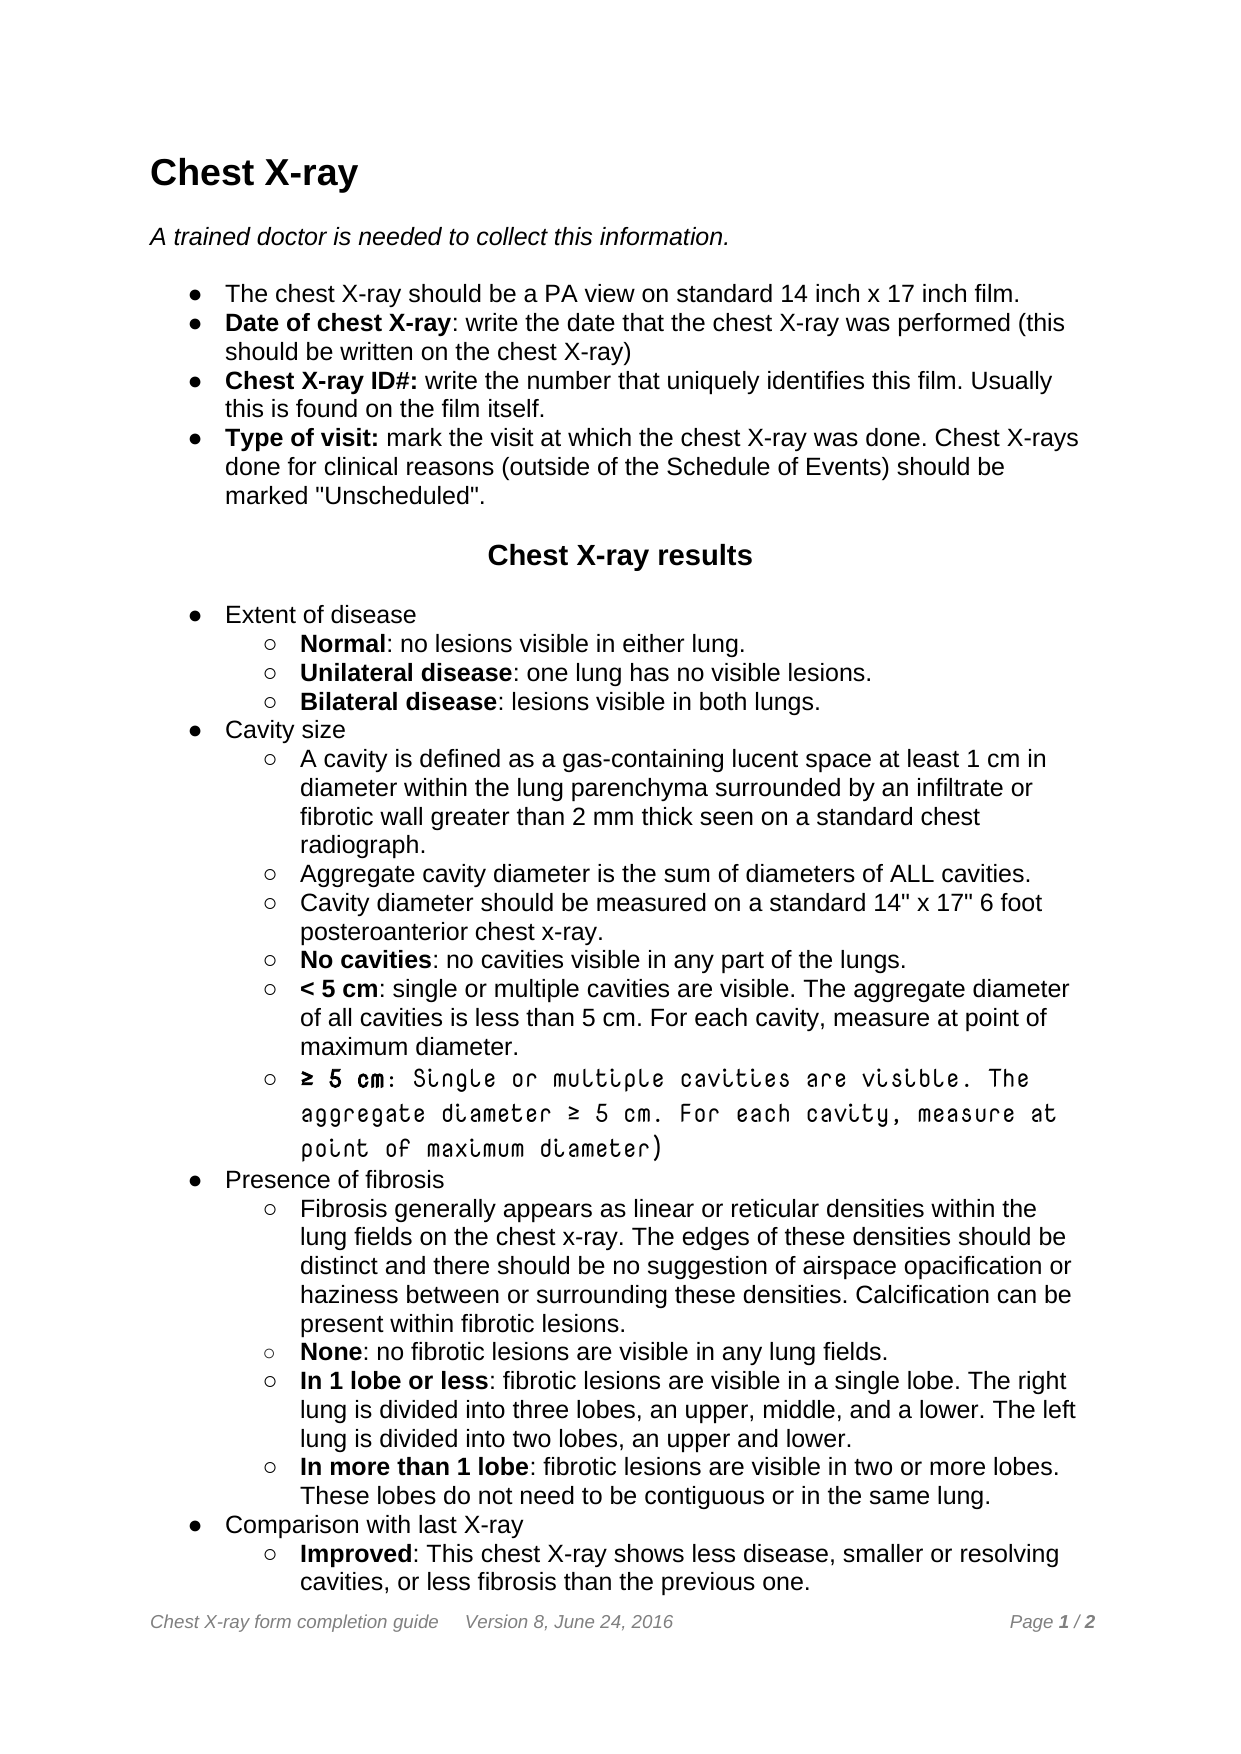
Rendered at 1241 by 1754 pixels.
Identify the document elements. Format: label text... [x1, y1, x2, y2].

list Extent of disease [187, 600, 1090, 629]
list ≥ 5 cm: Single or multiple cavities are visible. The aggregate diameter ≥ 5 cm. For each cavity, measure at point of maximum diameter) [262, 1060, 1090, 1165]
list Type of visit: mark the visit at which the chest X-ray was done. Chest X-rays done for clinical reasons (outside of the Schedule of Events) should be marked "Unscheduled". [187, 423, 1090, 509]
text A trained doctor is needed to collect this information. [150, 222, 1090, 251]
list Fibrosis generally appears as linear or reticular densities within the lung fields on the chest x-ray. The edges of these densities should be distinct and there should be no suggestion of airspace opacification or haziness between or surrounding these densities. Calcification can be present within fibrotic lesions. [262, 1193, 1090, 1337]
list None: no fibrotic lesions are visible in any lung fields. [262, 1337, 1090, 1366]
list Normal: no lesions visible in either lung. [262, 629, 1090, 658]
list Unilateral disease: one lung has no visible lesions. [262, 658, 1090, 687]
list Chest X-ray ID#: write the number that uniquely identifies this film. Usually this is found on the film itself. [187, 366, 1090, 423]
text Chest X-ray results [150, 538, 1090, 572]
list In 1 lobe or less: fibrotic lesions are visible in a single lobe. The right lung is divided into three lobes, an upper, middle, and a lower. The left lung is divided into two lobes, an upper and lower. [262, 1366, 1090, 1452]
list Presence of fibrosis [187, 1165, 1090, 1193]
list The chest X-ray should be a PA view on standard 14 inch x 17 inch film. [187, 279, 1090, 308]
text Chest X-ray [150, 150, 1090, 193]
list Comparison with last X-ray [187, 1510, 1090, 1538]
list Cavity diameter should be measured on a standard 14" x 17" 6 foot posteroanterior chest x-ray. [262, 888, 1090, 945]
list No cavities: no cavities visible in any part of the lungs. [262, 945, 1090, 974]
list A cavity is defined as a gas-containing lucent space at least 1 cm in diameter within the lung parenchyma surrounded by an infiltrate or fibrotic wall greater than 2 mm thick seen on a standard chest radiograph. [262, 744, 1090, 859]
list Date of chest X-ray: write the date that the chest X-ray was performed (this should be written on the chest X-ray) [187, 308, 1090, 366]
list Aggregate cavity diameter is the sum of diameters of ALL cavities. [262, 859, 1090, 888]
list Improved: This chest X-ray shows less disease, smaller or resolving cavities, or less fibrosis than the previous one. [262, 1538, 1090, 1596]
list Bilateral disease: lesions visible in both lungs. [262, 687, 1090, 715]
list < 5 cm: single or multiple cavities are visible. The aggregate diameter of all cavities is less than 5 cm. For each cavity, measure at point of maximum diameter. [262, 974, 1090, 1060]
list Cavity size [187, 715, 1090, 744]
list In more than 1 lobe: fibrotic lesions are visible in two or more lobes. These lobes do not need to be contiguous or in the same lung. [262, 1452, 1090, 1510]
